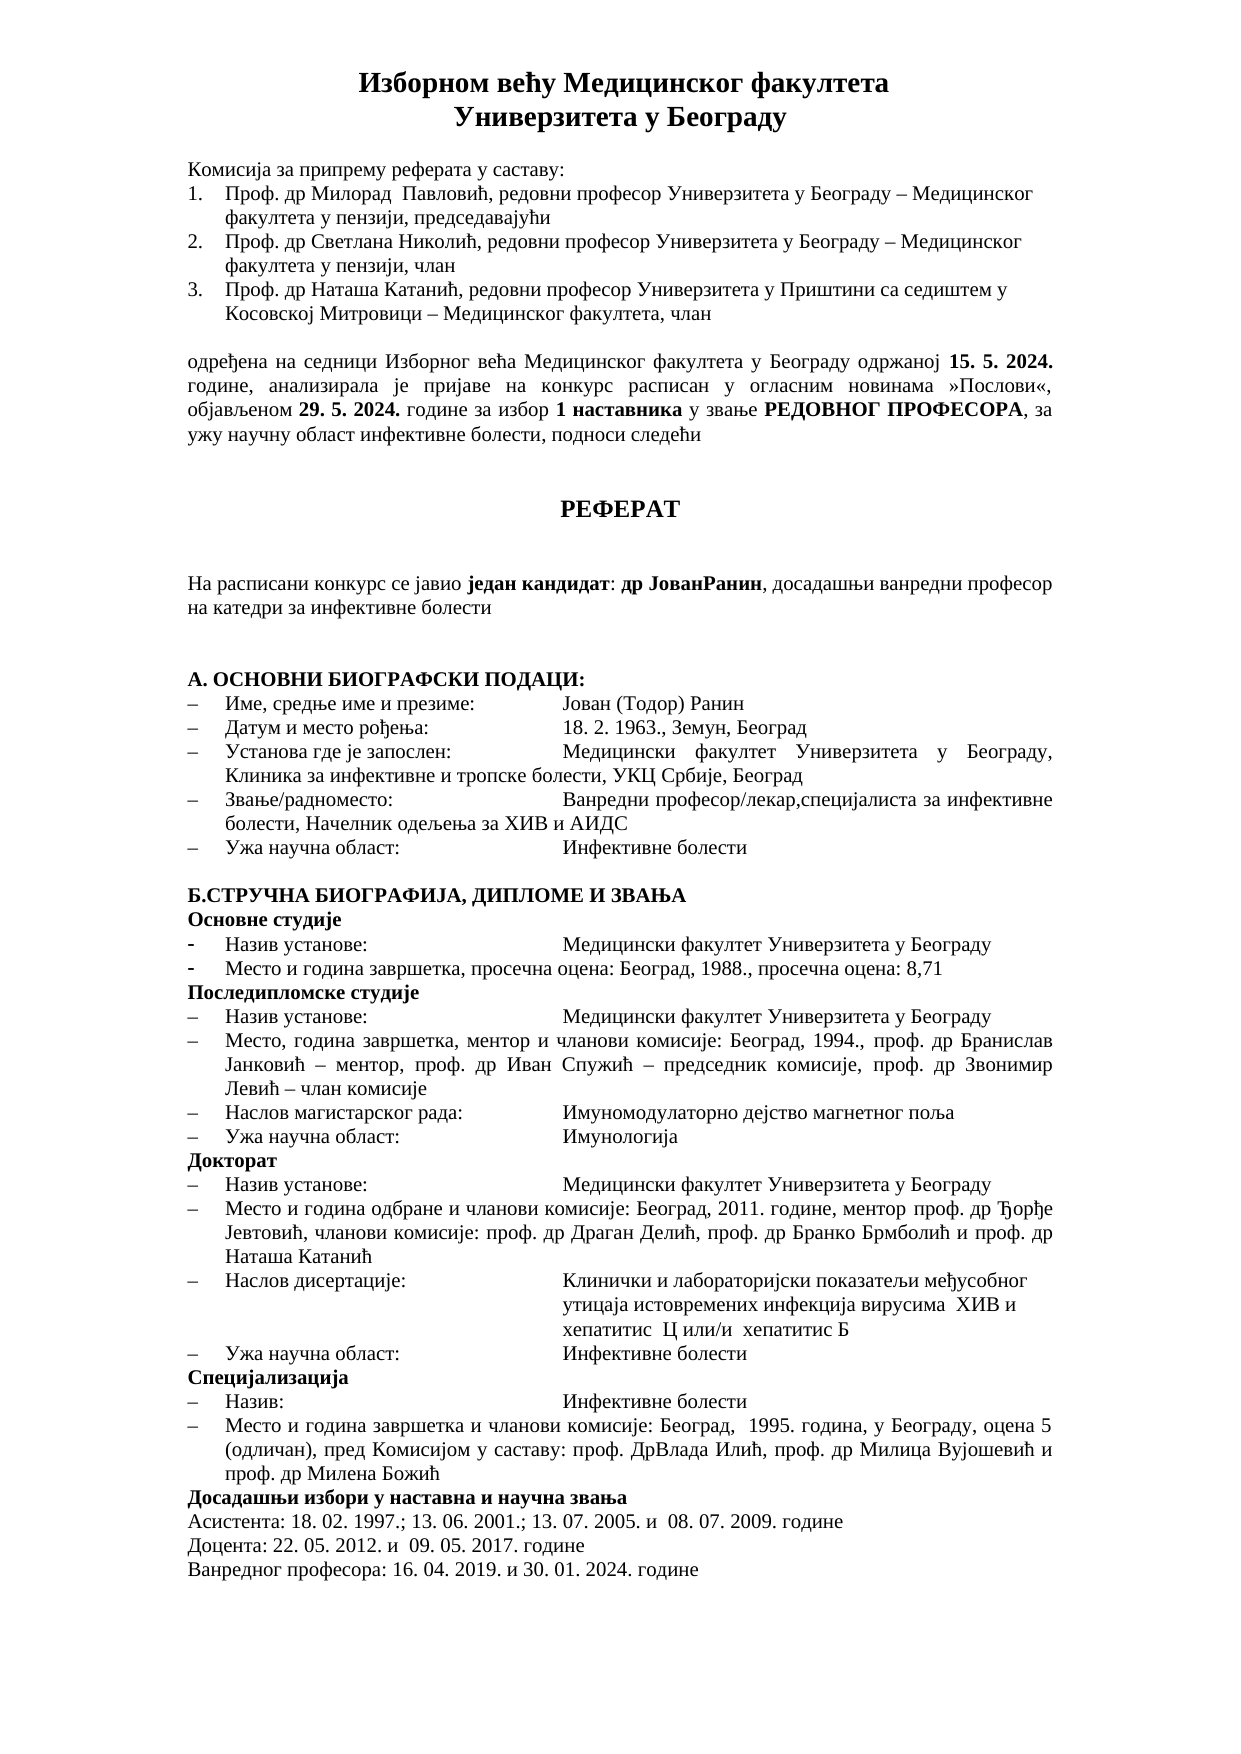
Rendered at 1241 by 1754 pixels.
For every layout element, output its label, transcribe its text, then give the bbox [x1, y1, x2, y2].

text одређена на седници Изборног већа Медицинског факултета у Београду одржаној 15. 5. 2024. године, анализирала је пријаве на конкурс расписан у огласним новинама »Послови«, објављеном 29. 5. 2024. године за избор 1 наставника у звање РЕДОВНОГ ПРОФЕСОРА, за ужу научну област инфективне болести, подноси следећи [187, 349, 1053, 446]
list Ужа научна област: Имунологија [187, 1124, 1053, 1148]
list Место и година завршетка и чланови комисије: Београд, 1995. година, у Београду, оцена 5 (одличан), пред Комисијом у саставу: проф. ДрВлада Илић, проф. др Милица Вујошевић и проф. др Милена Божић [187, 1413, 1053, 1485]
list Звање/радноместо: Ванредни професор/лекар,специјалиста за инфективне болести, Начелник одељења за ХИВ и АИДС [187, 787, 1053, 835]
list Проф. др Наташа Катанић, редовни професор Универзитета у Приштини са седиштем у Косовској Митровици – Медицинског факултета, члан [187, 277, 1053, 325]
list Назив установе: Медицински факултет Универзитета у Београду [187, 931, 1053, 956]
list Назив установе: Медицински факултет Универзитета у Београду [187, 1004, 1053, 1028]
text A. ОСНОВНИ БИОГРАФСКИ ПОДАЦИ: [187, 667, 1053, 691]
list Наслов магистарског рада: Имуномодулаторно дејство магнетног поља [187, 1100, 1053, 1124]
list Назив: Инфективне болести [187, 1389, 1053, 1413]
text Доцента: 22. 05. 2012. и 09. 05. 2017. године [187, 1533, 1053, 1557]
list Проф. др Милорад Павловић, редовни професор Универзитета у Београду – Медицинског факултета у пензији, председавајући [187, 181, 1053, 229]
text Асистента: 18. 02. 1997.; 13. 06. 2001.; 13. 07. 2005. и 08. 07. 2009. године [187, 1509, 1053, 1533]
text РЕФЕРАТ [187, 494, 1053, 522]
list Проф. др Светлана Николић, редовни професор Универзитета у Београду – Медицинског факултета у пензији, члан [187, 229, 1053, 277]
text Докторат [187, 1148, 1053, 1172]
list Установа где је запослен: Медицински факултет Универзитета у Београду, Клиника за инфективне и тропске болести, УКЦ Србије, Београд [187, 739, 1053, 787]
list Место и година одбране и чланови комисије: Београд, 2011. године, ментор проф. др Ђорђе Јевтовић, чланови комисије: проф. др Драган Делић, проф. др Бранко Брмболић и проф. др Наташа Катанић [187, 1196, 1053, 1268]
list Назив установе: Медицински факултет Универзитета у Београду [187, 1172, 1053, 1196]
list Ужа научна област: Инфективне болести [187, 835, 1053, 859]
list Ужа научна област: Инфективне болести [187, 1341, 1053, 1364]
text Последипломске студије [187, 979, 1053, 1004]
list Наслов дисертације: Клинички и лабораторијски показатељи међусобног [187, 1268, 1053, 1292]
text Б.СТРУЧНА БИОГРАФИЈА, ДИПЛОМЕ И ЗВАЊА [187, 883, 1053, 907]
text Изборном већу Медицинског факултета [187, 66, 1053, 99]
text Универзитета у Београду [187, 99, 1053, 133]
list утицаја истовремених инфекција вирусима ХИВ и хепатитис Ц или/и хепатитис Б [562, 1292, 1053, 1341]
list Место, година завршетка, ментор и чланови комисије: Београд, 1994., проф. др Бранислав Јанковић – ментор, проф. др Иван Спужић – председник комисије, проф. др Звонимир Левић – члан комисије [187, 1028, 1053, 1100]
text Специјализација [187, 1364, 1053, 1389]
text Ванредног професора: 16. 04. 2019. и 30. 01. 2024. године [187, 1557, 1053, 1581]
text Досадашњи избори у наставна и научна звања [187, 1485, 1053, 1509]
list Датум и место рођења: 18. 2. 1963., Земун, Београд [187, 715, 1053, 739]
text Комисија за припрему реферата у саставу: [187, 157, 1053, 181]
text Основне студије [187, 907, 1053, 931]
list Место и година завршетка, просечна оцена: Београд, 1988., просечна оцена: 8,71 [187, 956, 1053, 979]
text На расписани конкурс се јавио један кандидат: др ЈованРанин, досадашњи ванредни професор на катедри за инфективне болести [187, 571, 1053, 619]
list Име, средње име и презиме: Јован (Тодор) Ранин [187, 691, 1053, 715]
